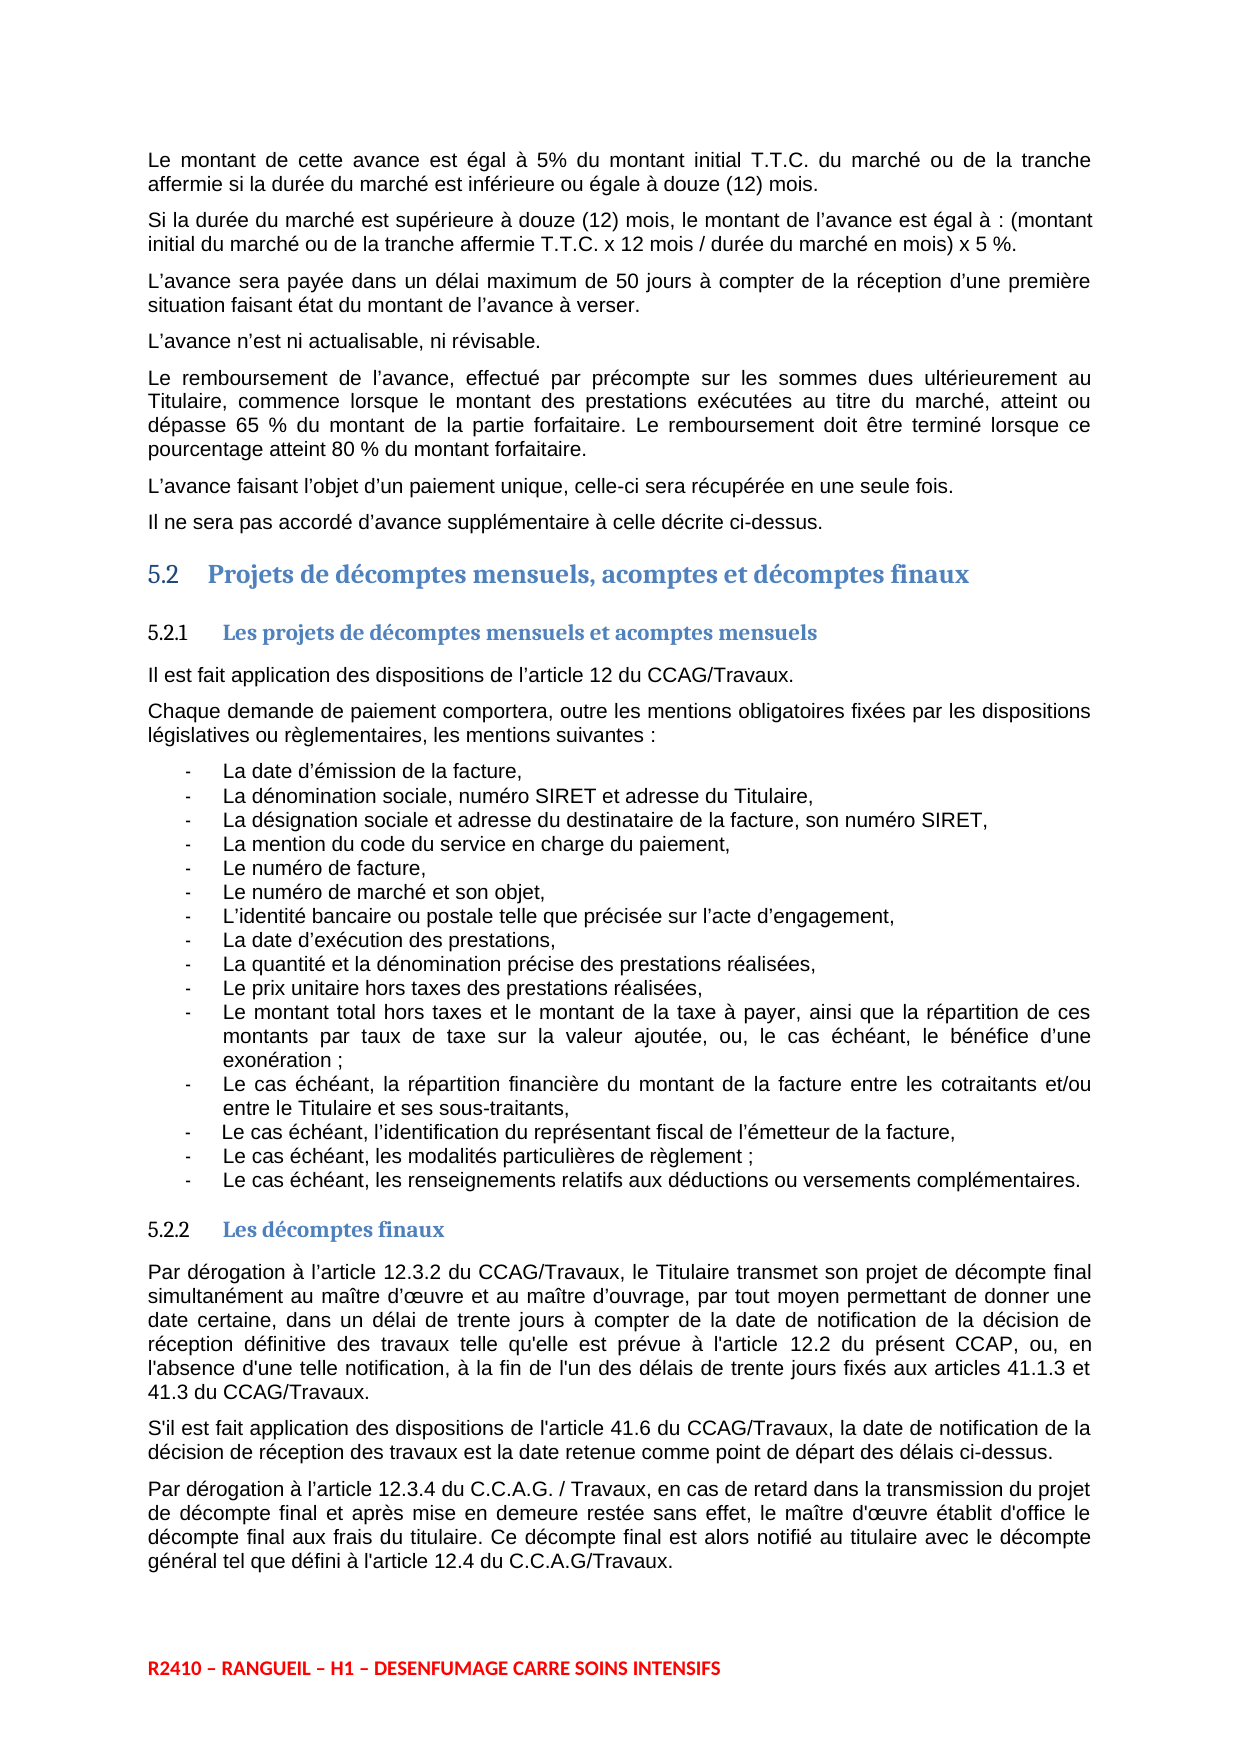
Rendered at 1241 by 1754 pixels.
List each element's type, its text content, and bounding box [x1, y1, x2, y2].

text S'il est fait application des dispositions de l'article 41.6 du CCAG/Travaux, la date de notification de la décision de réception des travaux est la date retenue comme point de départ des délais ci-dessus. [148, 1416, 1093, 1464]
text Le remboursement de l’avance, effectué par précompte sur les sommes dues ultérieurement au Titulaire, commence lorsque le montant des prestations exécutées au titre du marché, atteint ou dépasse 65 % du montant de la partie forfaitaire. Le remboursement doit être terminé lorsque ce pourcentage atteint 80 % du montant forfaitaire. [148, 365, 1093, 461]
text Il est fait application des dispositions de l’article 12 du CCAG/Travaux. [148, 662, 1093, 686]
subtitle Les décomptes finaux [148, 1217, 1093, 1243]
text L’avance n’est ni actualisable, ni révisable. [148, 329, 1093, 353]
text Si la durée du marché est supérieure à douze (12) mois, le montant de l’avance est égal à : (montant initial du marché ou de la tranche affermie T.T.C. x 12 mois / durée du marché en mois) x 5 %. [148, 208, 1093, 256]
text Par dérogation à l’article 12.3.2 du CCAG/Travaux, le Titulaire transmet son projet de décompte final simultanément au maître d’œuvre et au maître d’ouvrage, par tout moyen permettant de donner une date certaine, dans un délai de trente jours à compter de la date de notification de la décision de réception définitive des travaux telle qu'elle est prévue à l'article 12.2 du présent CCAP, ou, en l'absence d'une telle notification, à la fin de l'un des délais de trente jours fixés aux articles 41.1.3 et 41.3 du CCAG/Travaux. [148, 1260, 1093, 1404]
list L’identité bancaire ou postale telle que précisée sur l’acte d’engagement, [185, 904, 1093, 928]
text Chaque demande de paiement comportera, outre les mentions obligatoires fixées par les dispositions législatives ou règlementaires, les mentions suivantes : [148, 699, 1093, 747]
list Le cas échéant, l’identification du représentant fiscal de l’émetteur de la facture, [185, 1120, 1093, 1144]
text Il ne sera pas accordé d’avance supplémentaire à celle décrite ci-dessus. [148, 510, 1093, 534]
list Le montant total hors taxes et le montant de la taxe à payer, ainsi que la répartition de ces montants par taux de taxe sur la valeur ajoutée, ou, le cas échéant, le bénéfice d’une exonération ; [185, 1000, 1093, 1072]
list Le cas échéant, les modalités particulières de règlement ; [185, 1144, 1093, 1168]
list La mention du code du service en charge du paiement, [185, 832, 1093, 856]
list Le cas échéant, les renseignements relatifs aux déductions ou versements complémentaires. [185, 1168, 1093, 1192]
list La dénomination sociale, numéro SIRET et adresse du Titulaire, [185, 783, 1093, 807]
text Le montant de cette avance est égal à 5% du montant initial T.T.C. du marché ou de la tranche affermie si la durée du marché est inférieure ou égale à douze (12) mois. [148, 148, 1093, 196]
subtitle Les projets de décomptes mensuels et acomptes mensuels [148, 620, 1093, 646]
list La date d’émission de la facture, [185, 759, 1093, 783]
text Par dérogation à l’article 12.3.4 du C.C.A.G. / Travaux, en cas de retard dans la transmission du projet de décompte final et après mise en demeure restée sans effet, le maître d'œuvre établit d'office le décompte final aux frais du titulaire. Ce décompte final est alors notifié au titulaire avec le décompte général tel que défini à l'article 12.4 du C.C.A.G/Travaux. [148, 1477, 1093, 1572]
list Le numéro de facture, [185, 856, 1093, 880]
list La quantité et la dénomination précise des prestations réalisées, [185, 952, 1093, 976]
list La date d’exécution des prestations, [185, 928, 1093, 952]
list La désignation sociale et adresse du destinataire de la facture, son numéro SIRET, [185, 807, 1093, 832]
list Le prix unitaire hors taxes des prestations réalisées, [185, 976, 1093, 1000]
subtitle Projets de décomptes mensuels, acomptes et décomptes finaux [148, 559, 1093, 590]
list Le numéro de marché et son objet, [185, 880, 1093, 904]
list Le cas échéant, la répartition financière du montant de la facture entre les cotraitants et/ou entre le Titulaire et ses sous-traitants, [185, 1072, 1093, 1120]
text L’avance faisant l’objet d’un paiement unique, celle-ci sera récupérée en une seule fois. [148, 474, 1093, 498]
text L’avance sera payée dans un délai maximum de 50 jours à compter de la réception d’une première situation faisant état du montant de l’avance à verser. [148, 268, 1093, 316]
